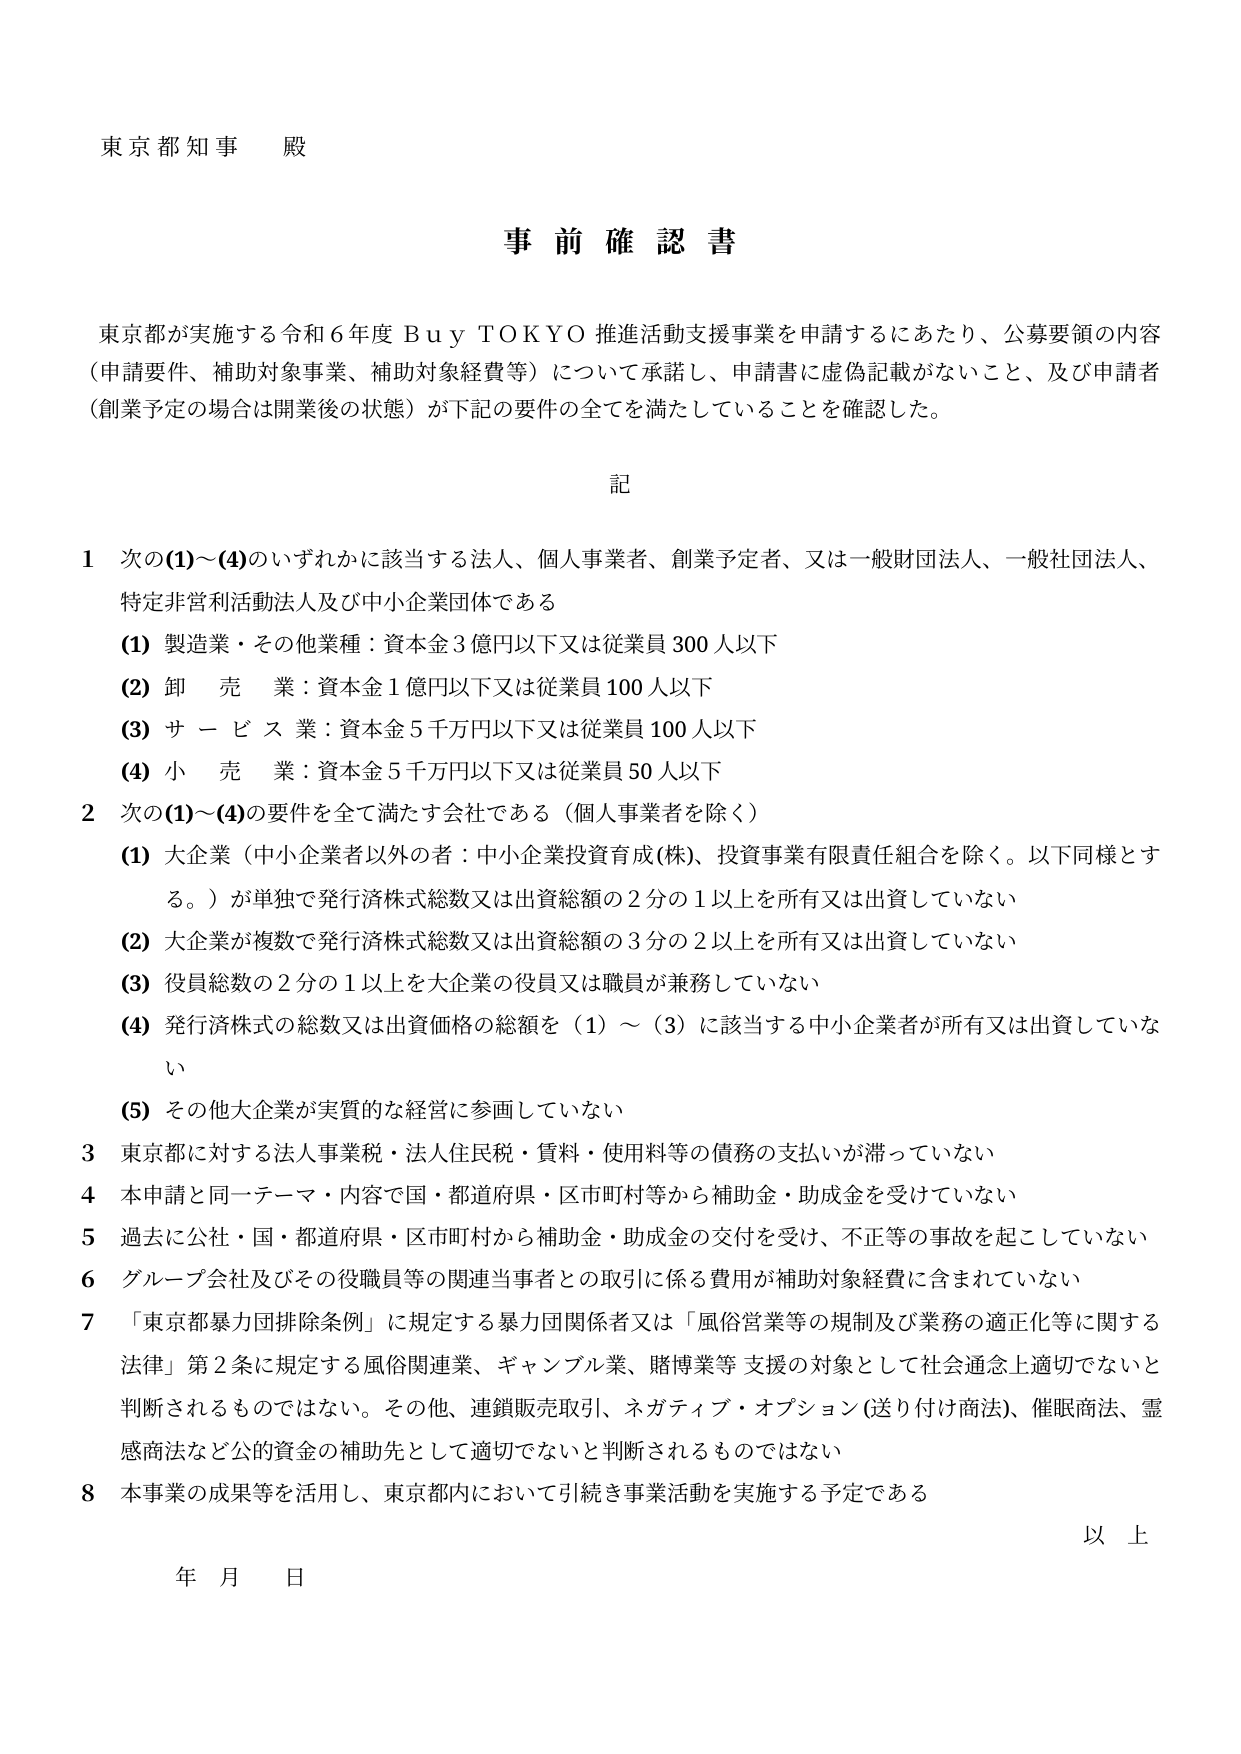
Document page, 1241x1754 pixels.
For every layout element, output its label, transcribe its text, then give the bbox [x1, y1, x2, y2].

list グループ会社及びその役職員等の関連当事者との取引に係る費用が補助対象経費に含まれていない [77, 1259, 1163, 1297]
list サービス業：資本金５千万円以下又は従業員100人以下 [121, 709, 1163, 747]
list 大企業が複数で発行済株式総数又は出資総額の３分の２以上を所有又は出資していない [121, 921, 1163, 958]
list 発行済株式の総数又は出資価格の総額を（1）～（3）に該当する中小企業者が所有又は出資していない [121, 1005, 1163, 1086]
list その他大企業が実質的な経営に参画していない [121, 1091, 1163, 1128]
text 事前確認書 [77, 202, 1163, 277]
list 次の(1)～(4)のいずれかに該当する法人、個人事業者、創業予定者、又は一般財団法人、一般社団法人、特定非営利活動法人及び中小企業団体である [77, 539, 1163, 620]
list 次の(1)～(4)の要件を全て満たす会社である（個人事業者を除く） [77, 793, 1163, 831]
list 役員総数の２分の１以上を大企業の役員又は職員が兼務していない [121, 963, 1163, 1001]
list 「東京都暴力団排除条例」に規定する暴力団関係者又は「風俗営業等の規制及び業務の適正化等に関する法律」第２条に規定する風俗関連業、ギャンブル業、賭博業等 支援の対象として社会通念上適切でないと判断されるものではない。その他、連鎖販売取引、ネガティブ・オプション(送り付け商法)、催眠商法、霊感商法など公的資金の補助先として適切でないと判断されるものではない [77, 1302, 1163, 1468]
list 小売業：資本金５千万円以下又は従業員50人以下 [121, 751, 1163, 789]
list 卸売業：資本金１億円以下又は従業員100人以下 [121, 667, 1163, 704]
list 製造業・その他業種：資本金３億円以下又は従業員300人以下 [121, 625, 1163, 662]
list 以 上 [121, 1515, 1163, 1553]
list 本申請と同一テーマ・内容で国・都道府県・区市町村等から補助金・助成金を受けていない [77, 1175, 1163, 1213]
text 年 月 日 [77, 1558, 1163, 1595]
text 東 京 都 知 事 殿 [77, 127, 1163, 164]
list 過去に公社・国・都道府県・区市町村から補助金・助成金の交付を受け、不正等の事故を起こしていない [77, 1217, 1163, 1255]
list 本事業の成果等を活用し、東京都内において引続き事業活動を実施する予定である [77, 1473, 1163, 1511]
text 東京都が実施する令和６年度 Ｂｕｙ ＴＯＫＹＯ 推進活動支援事業を申請するにあたり、公募要領の内容（申請要件、補助対象事業、補助対象経費等）について承諾し、申請書に虚偽記載がないこと、及び申請者（創業予定の場合は開業後の状態）が下記の要件の全てを満たしていることを確認した。 [77, 314, 1163, 427]
list 大企業（中小企業者以外の者：中小企業投資育成(株)、投資事業有限責任組合を除く。以下同様とする。）が単独で発行済株式総数又は出資総額の２分の１以上を所有又は出資していない [121, 836, 1163, 916]
subtitle 記 [77, 464, 1163, 502]
list 東京都に対する法人事業税・法人住民税・賃料・使用料等の債務の支払いが滞っていない [77, 1133, 1163, 1170]
